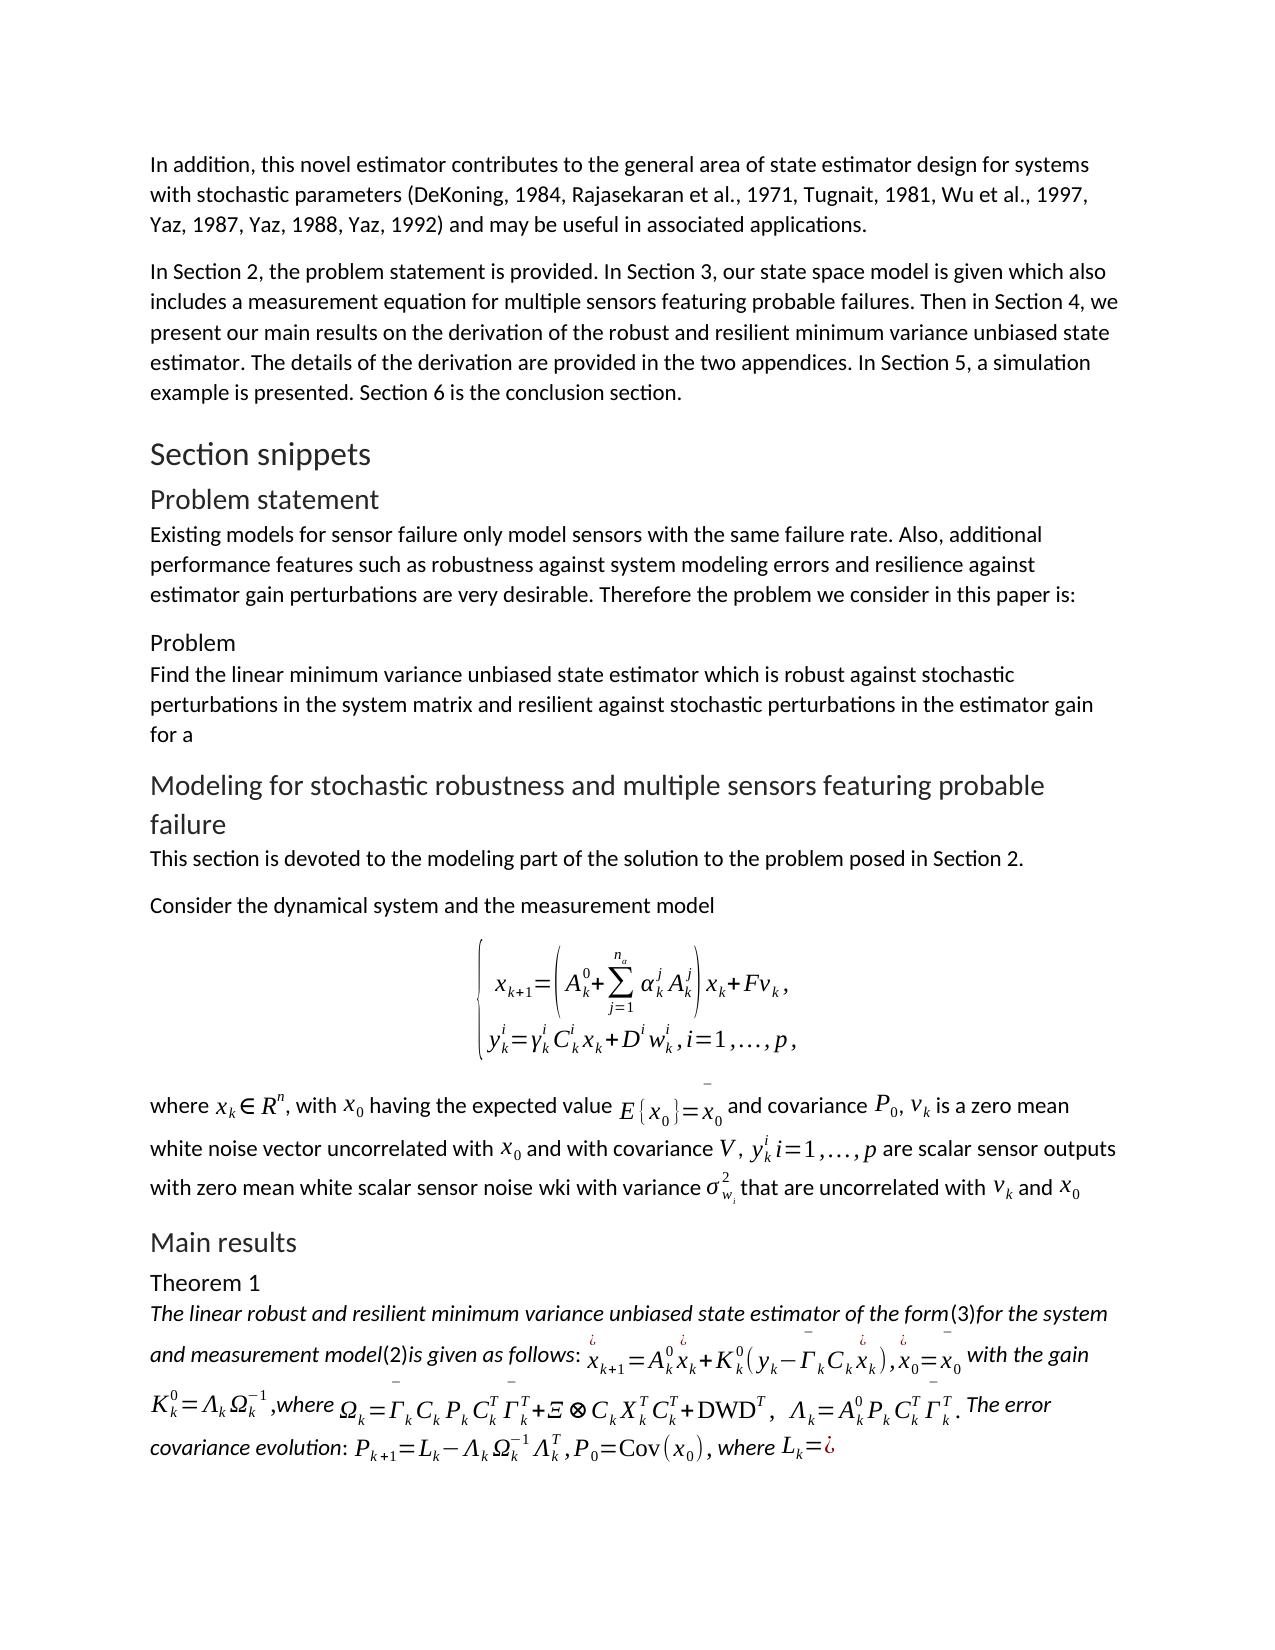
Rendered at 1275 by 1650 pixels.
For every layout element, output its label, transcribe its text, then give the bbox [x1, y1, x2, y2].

subtitle Theorem 1 [150, 1267, 1125, 1297]
subtitle Section snippets [150, 433, 1125, 474]
text The linear robust and resilient minimum variance unbiased state estimator of the form(3)for the system and measurement model(2)is given as follows: with the gain where The error covariance evolution: where [150, 1299, 1125, 1465]
text This section is devoted to the modeling part of the solution to the problem posed in Section 2. [150, 844, 1125, 872]
text Existing models for sensor failure only model sensors with the same failure rate. Also, additional performance features such as robustness against system modeling errors and resilience against estimator gain perturbations are very desirable. Therefore the problem we consider in this paper is: [150, 520, 1125, 608]
text Find the linear minimum variance unbiased state estimator which is robust against stochastic perturbations in the system matrix and resilient against stochastic perturbations in the estimator gain for a [150, 660, 1125, 748]
subtitle Problem [150, 627, 1125, 658]
text where , with having the expected value and covariance , is a zero mean white noise vector uncorrelated with and with covariance , are scalar sensor outputs with zero mean white scalar sensor noise wki with variance that are uncorrelated with and [150, 1081, 1125, 1205]
subtitle Main results [150, 1224, 1125, 1260]
subtitle Modeling for stochastic robustness and multiple sensors featuring probable failure [150, 767, 1125, 841]
subtitle Problem statement [150, 481, 1125, 517]
text In Section 2, the problem statement is provided. In Section 3, our state space model is given which also includes a measurement equation for multiple sensors featuring probable failures. Then in Section 4, we present our main results on the derivation of the robust and resilient minimum variance unbiased state estimator. The details of the derivation are provided in the two appendices. In Section 5, a simulation example is presented. Section 6 is the conclusion section. [150, 257, 1125, 406]
text Consider the dynamical system and the measurement model [150, 891, 1125, 919]
text In addition, this novel estimator contributes to the general area of state estimator design for systems with stochastic parameters (DeKoning, 1984, Rajasekaran et al., 1971, Tugnait, 1981, Wu et al., 1997, Yaz, 1987, Yaz, 1988, Yaz, 1992) and may be useful in associated applications. [150, 150, 1125, 238]
